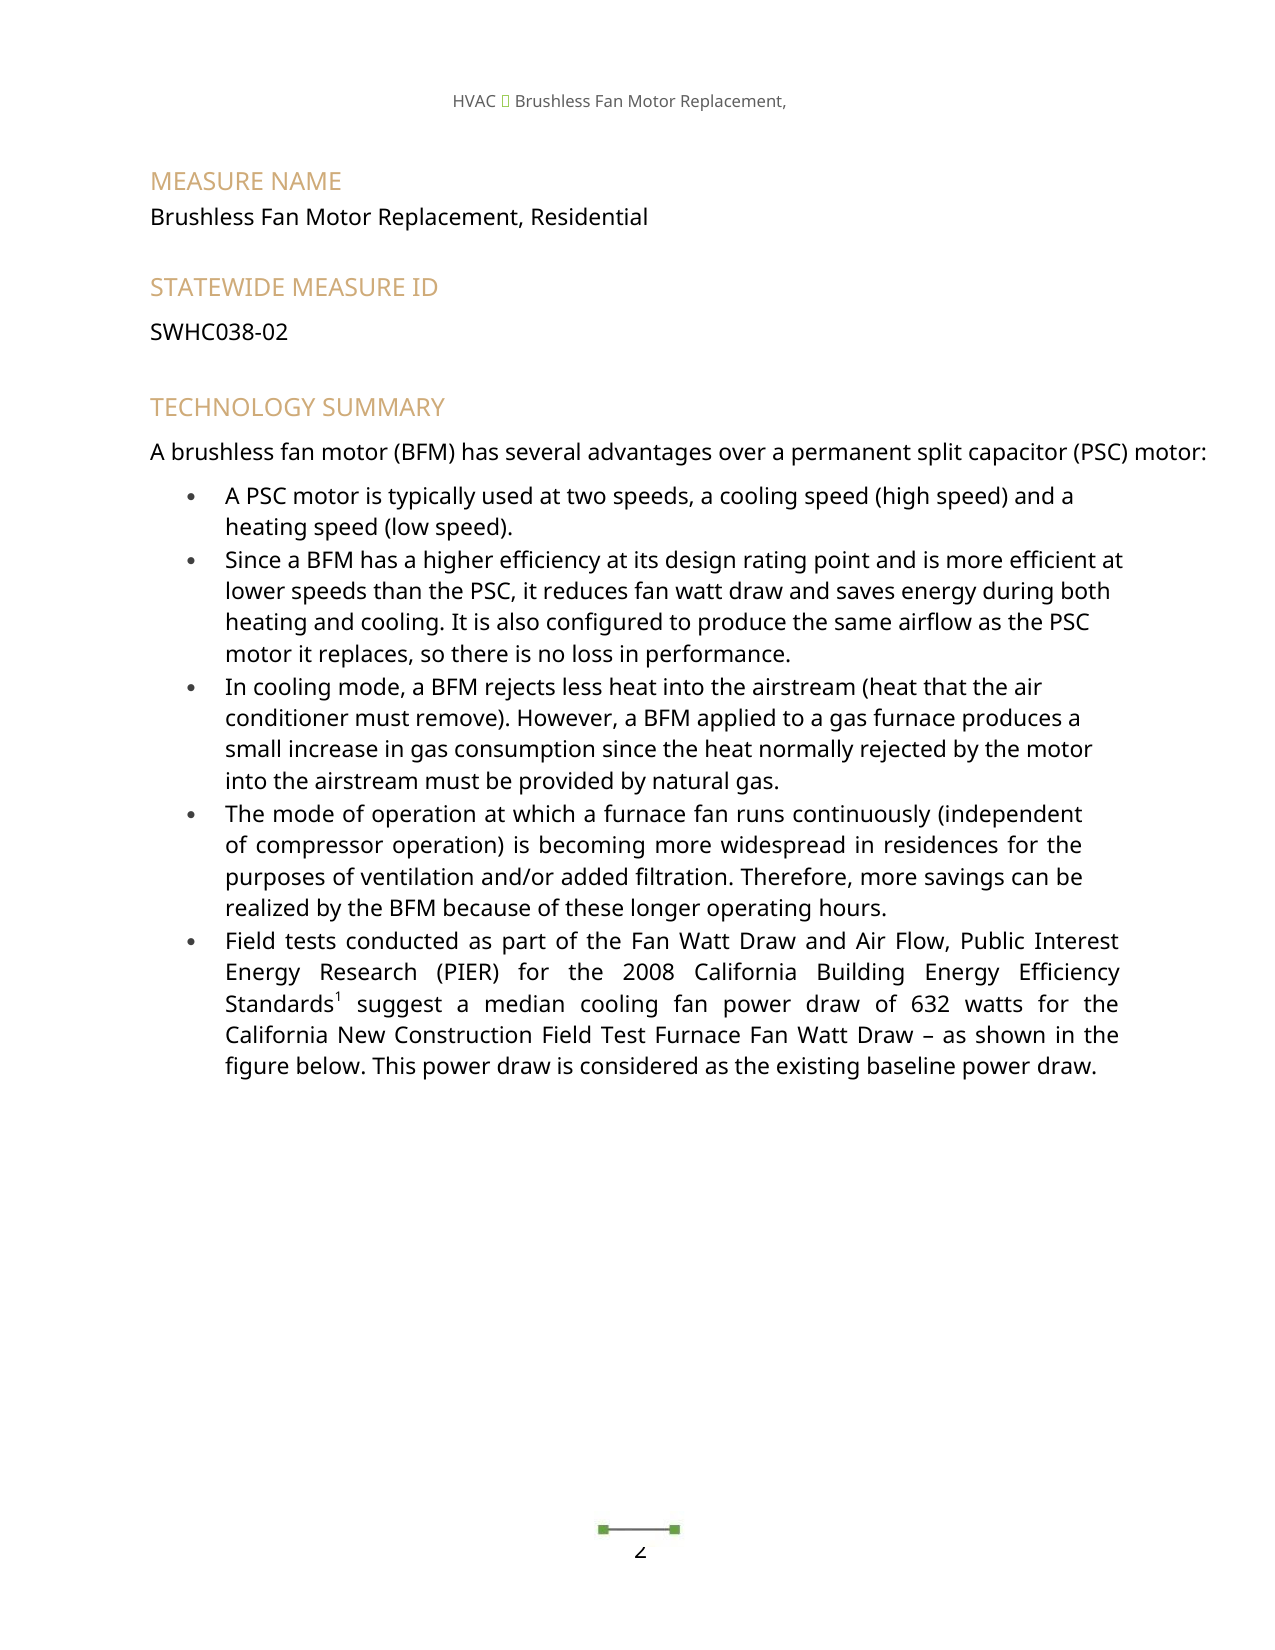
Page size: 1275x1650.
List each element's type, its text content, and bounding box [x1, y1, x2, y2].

list In cooling mode, a BFM rejects less heat into the airstream (heat that the air conditioner must remove). However, a BFM applied to a gas furnace produces a small increase in gas consumption since the heat normally rejected by the motor into the airstream must be provided by natural gas. [187, 671, 1116, 796]
list A PSC motor is typically used at two speeds, a cooling speed (high speed) and a heating speed (low speed). [187, 480, 1087, 542]
text SWHC038-02 [150, 316, 1231, 347]
picture [594, 1511, 685, 1547]
list Field tests conducted as part of the Fan Watt Draw and Air Flow, Public Interest Energy Research (PIER) for the 2008 California Building Energy Efficiency Standards1 suggest a median cooling fan power draw of 632 watts for the California New Construction Field Test Furnace Fan Watt Draw – as shown in the figure below. This power draw is considered as the existing baseline power draw. [187, 925, 1120, 1081]
list The mode of operation at which a furnace fan runs continuously (independent of compressor operation) is becoming more widespread in residences for the purposes of ventilation and/or added filtration. Therefore, more savings can be realized by the BFM because of these longer operating hours. [187, 798, 1084, 923]
list Since a BFM has a higher efficiency at its design rating point and is more efficient at lower speeds than the PSC, it reduces fan watt draw and saves energy during both heating and cooling. It is also configured to produce the same airflow as the PSC motor it replaces, so there is no loss in performance. [187, 544, 1125, 669]
subtitle STATEWIDE MEASURE ID [150, 270, 1231, 304]
text A brushless fan motor (BFM) has several advantages over a permanent split capacitor (PSC) motor: [150, 436, 1231, 467]
text Brushless Fan Motor Replacement, Residential [150, 201, 1231, 232]
subtitle TECHNOLOGY SUMMARY [150, 390, 1231, 424]
subtitle MEASURE NAME [150, 163, 1231, 197]
